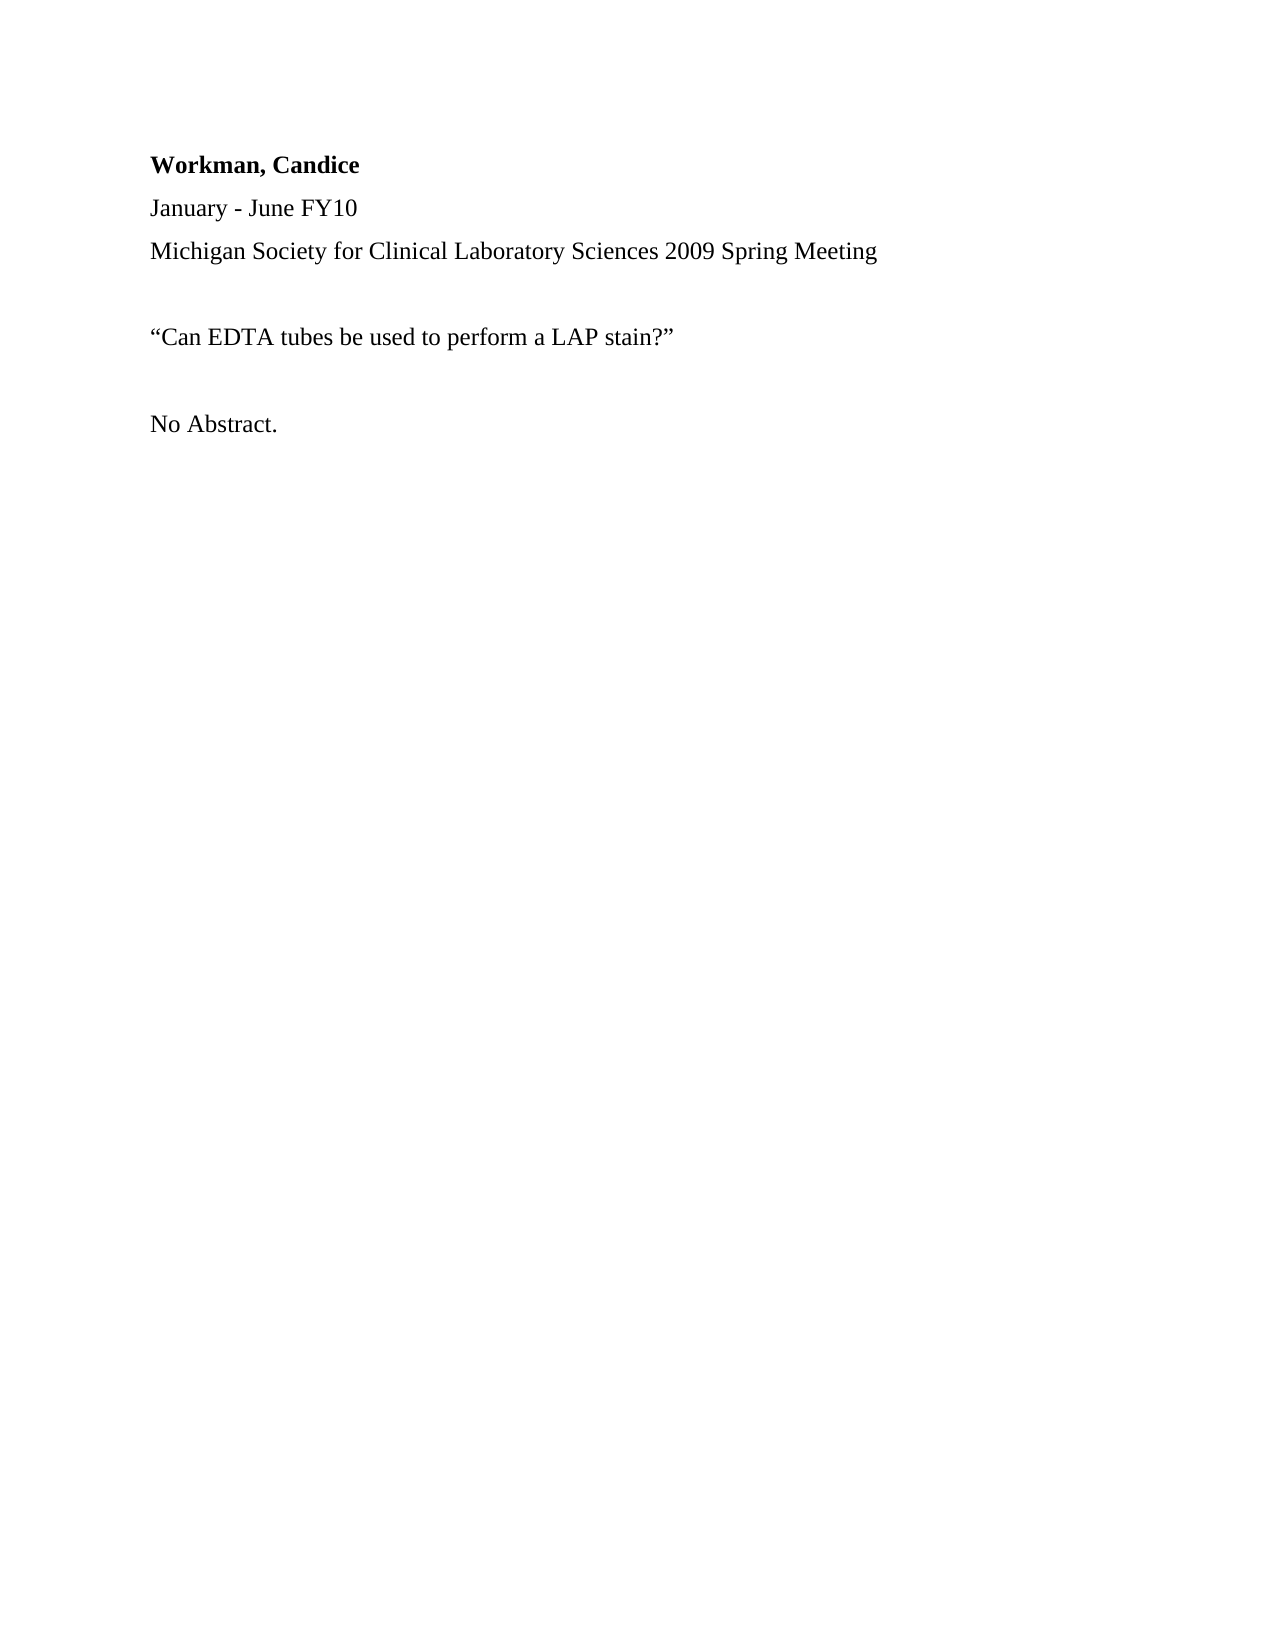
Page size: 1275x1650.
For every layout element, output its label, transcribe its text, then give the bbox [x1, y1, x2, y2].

text Michigan Society for Clinical Laboratory Sciences 2009 Spring Meeting [150, 236, 1125, 265]
text Workman, Candice [150, 150, 1125, 179]
text “Can EDTA tubes be used to perform a LAP stain?” [150, 322, 1125, 351]
text January - June FY10 [150, 193, 1125, 222]
text No Abstract. [150, 409, 1125, 437]
